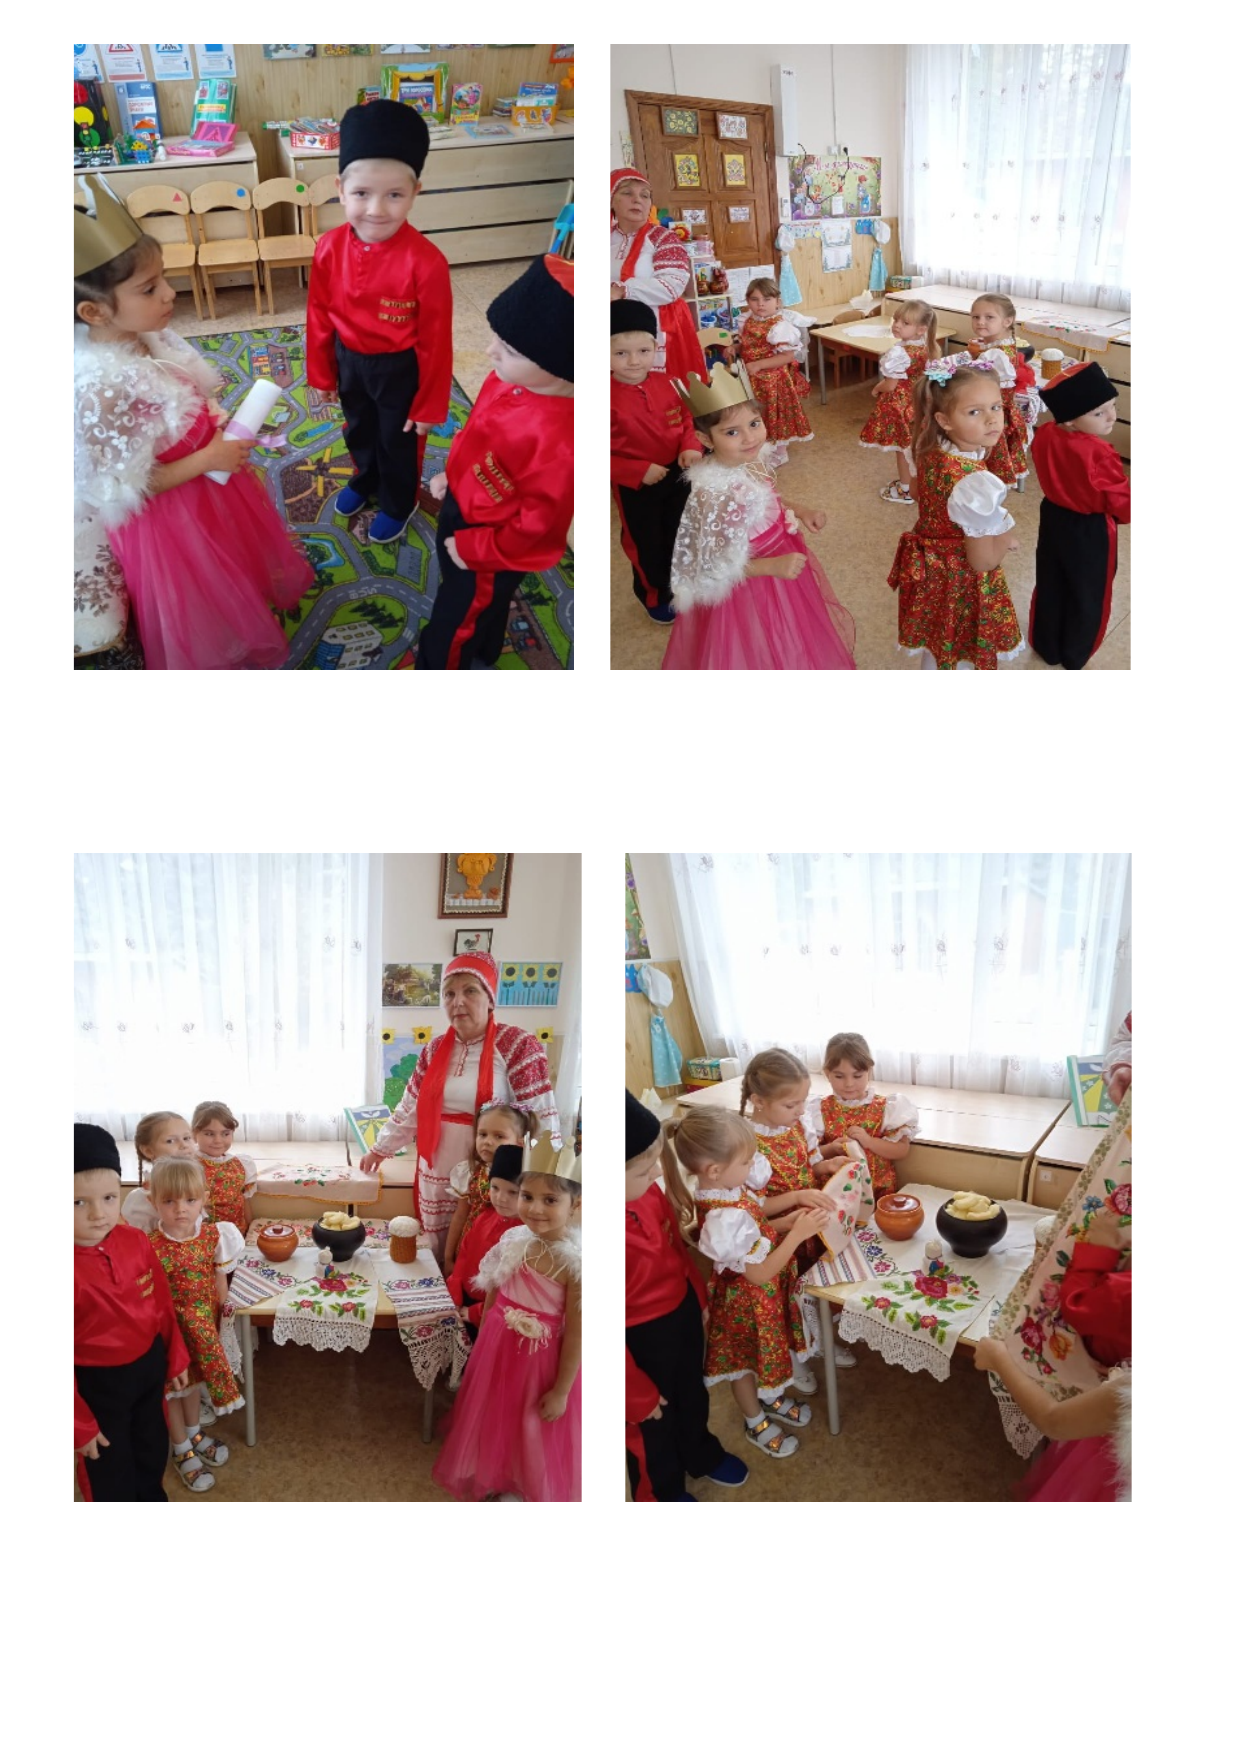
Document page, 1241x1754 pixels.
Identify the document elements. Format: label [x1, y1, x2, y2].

picture [73, 44, 574, 670]
picture [625, 853, 1132, 1502]
picture [73, 853, 582, 1502]
picture [610, 44, 1131, 670]
